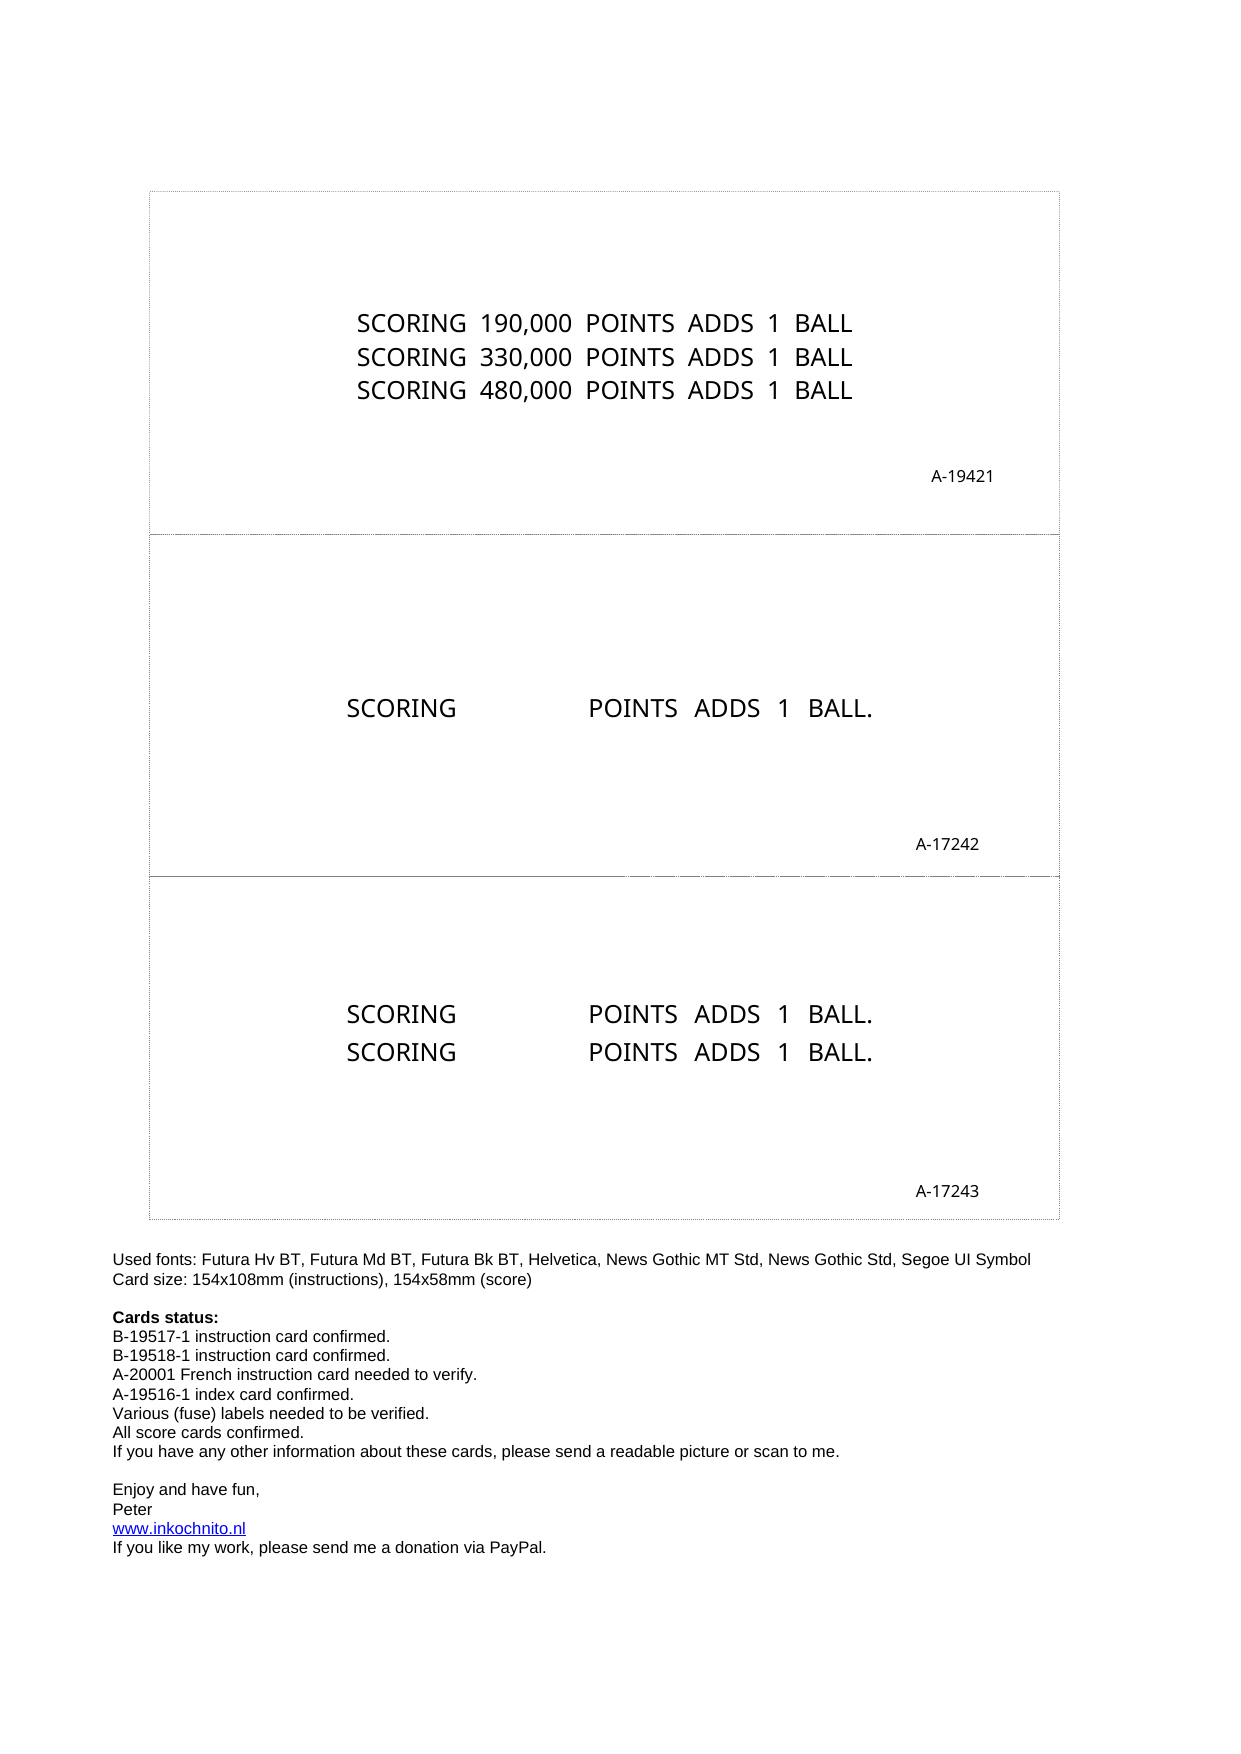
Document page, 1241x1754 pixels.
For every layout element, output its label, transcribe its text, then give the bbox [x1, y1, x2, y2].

text If you have any other information about these cards, please send a readable picture or scan to me. [112, 1442, 1144, 1461]
text B-19517-1 instruction card confirmed. [112, 1327, 1144, 1346]
text If you like my work, please send me a donation via PayPal. [112, 1538, 1144, 1557]
text Various (fuse) labels needed to be verified. [112, 1403, 1144, 1423]
text All score cards confirmed. [112, 1423, 1144, 1442]
text www.inkochnito.nl [112, 1518, 1144, 1538]
text B-19518-1 instruction card confirmed. [112, 1346, 1144, 1365]
text A-19516-1 index card confirmed. [112, 1384, 1144, 1403]
text Cards status: [112, 1308, 1144, 1327]
text A-20001 French instruction card needed to verify. [112, 1365, 1144, 1384]
text Enjoy and have fun, [112, 1480, 1144, 1499]
text Used fonts: Futura Hv BT, Futura Md BT, Futura Bk BT, Helvetica, News Gothic MT Std, News Gothic Std, Segoe UI Symbol [112, 1250, 1144, 1269]
text Card size: 154x108mm (instructions), 154x58mm (score) [112, 1269, 1144, 1288]
text Peter [112, 1499, 1144, 1518]
